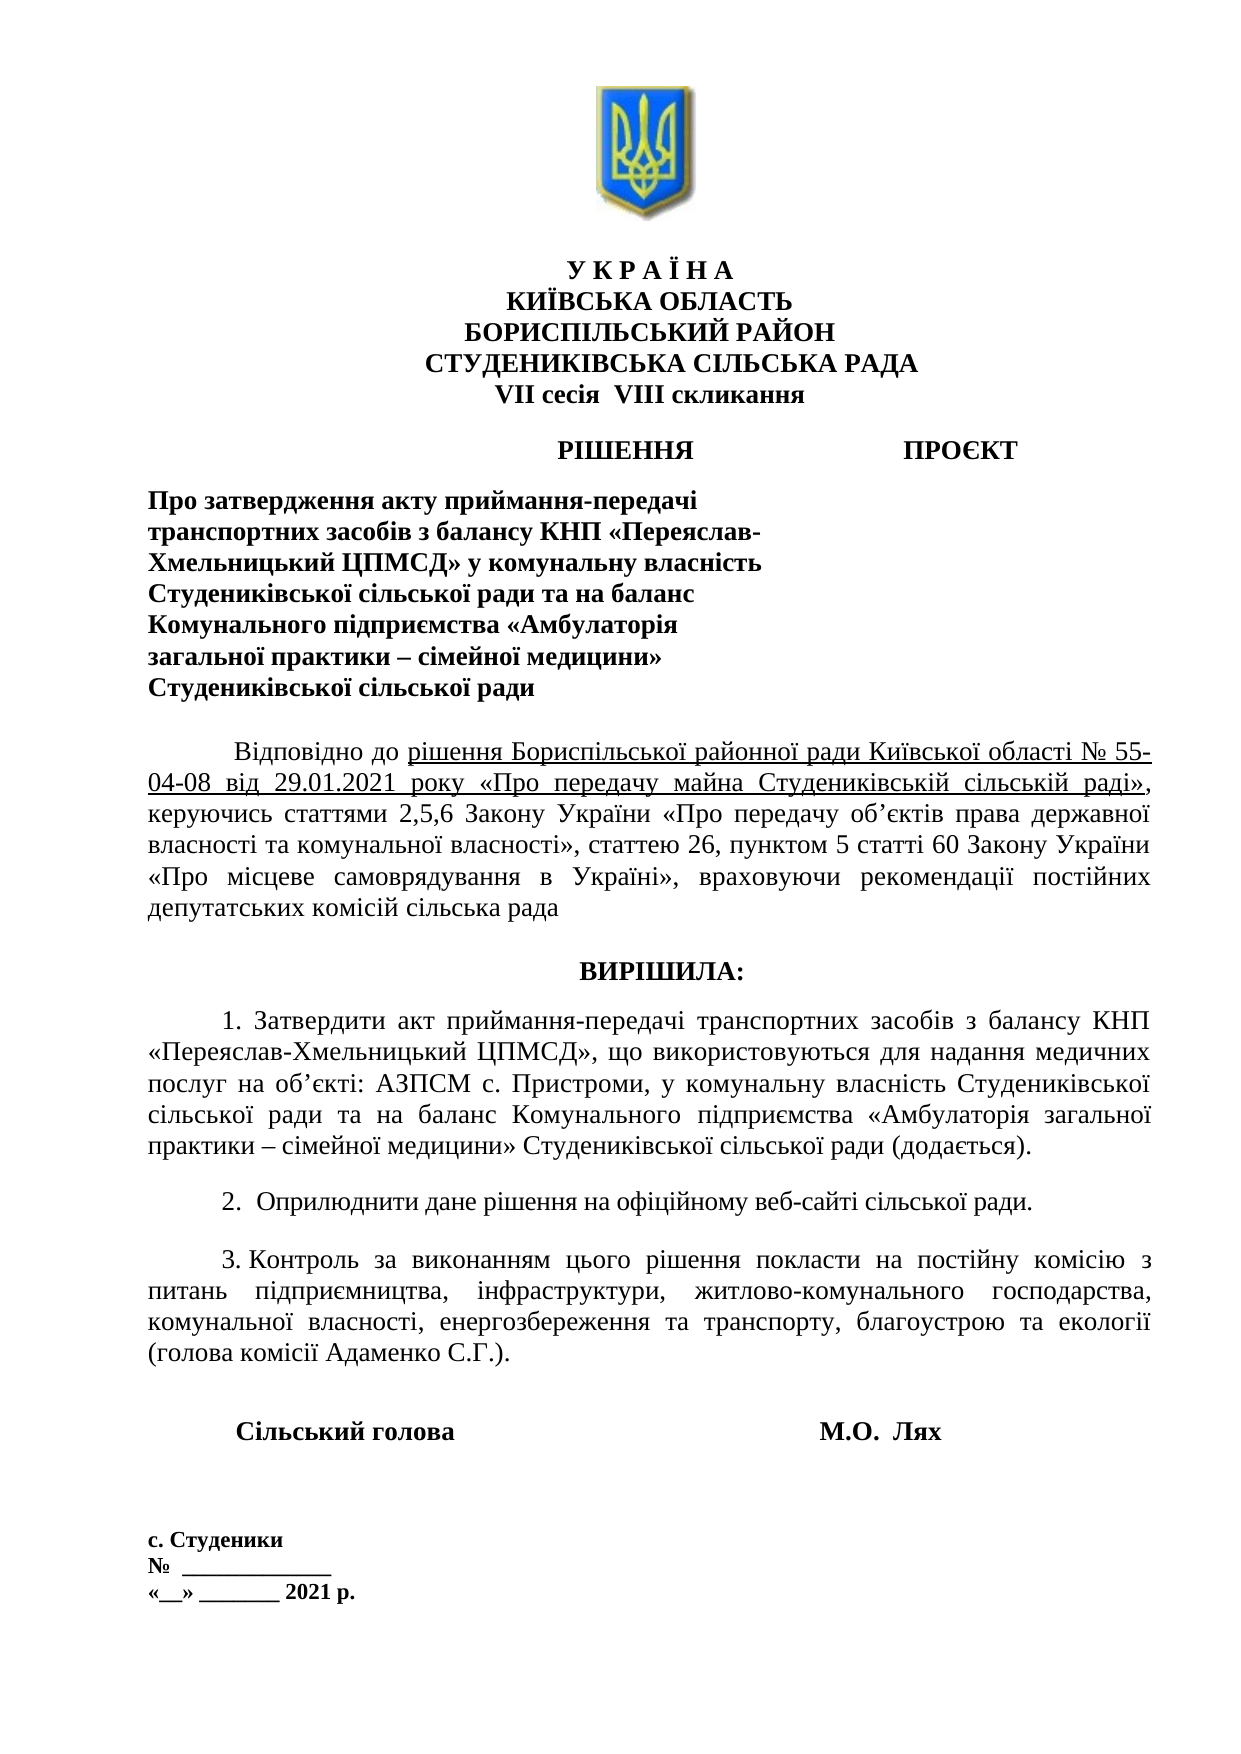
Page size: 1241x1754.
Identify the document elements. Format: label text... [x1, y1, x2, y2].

text БОРИСПІЛЬСЬКИЙ РАЙОН [148, 316, 1152, 347]
text № _____________ [148, 1552, 1152, 1578]
text Хмельницький ЦПМСД» у комунальну власність [148, 546, 1152, 577]
text У К Р А Ї Н А [148, 254, 1152, 285]
text загальної практики – сімейної медицини» [148, 640, 1152, 671]
text РІШЕННЯ ПРОЄКТ [148, 434, 1152, 466]
text Сільський голова М.О. Лях [148, 1415, 1152, 1447]
text 1. Затвердити акт приймання-передачі транспортних засобів з балансу КНП «Переяслав-Хмельницький ЦПМСД», що використовуються для надання медичних послуг на об’єкті: АЗПСМ с. Пристроми, у комунальну власність Студениківської сільської ради та на баланс Комунального підприємства «Амбулаторія загальної практики – сімейної медицини» Студениківської сільської ради (додається). [148, 1004, 1152, 1160]
text транспортних засобів з балансу КНП «Переяслав- [148, 515, 1152, 546]
text ВИРІШИЛА: [148, 955, 1152, 986]
text Відповідно до рішення Бориспільської районної ради Київської області № 55-04-08 від 29.01.2021 року «Про передачу майна Студениківській сільській раді», керуючись статтями 2,5,6 Закону України «Про передачу об’єктів права державної власності та комунальної власності», статтею 26, пунктом 5 статті 60 Закону України «Про місцеве самоврядування в Україні», враховуючи рекомендації постійних депутатських комісій сільська рада [148, 735, 1152, 922]
text «__» _______ 2021 р. [148, 1578, 1152, 1605]
text VII сесія VIII скликання [148, 378, 1152, 409]
text Комунального підприємства «Амбулаторія [148, 609, 1152, 640]
text Про затвердження акту приймання-передачі [148, 484, 1152, 515]
text с. Студеники [148, 1526, 1152, 1552]
text Студениківської сільської ради та на баланс [148, 577, 1152, 609]
picture [596, 86, 697, 221]
text 2. Оприлюднити дане рішення на офіційному веб-сайті сільської ради. [148, 1185, 1152, 1216]
text Студениківської сільської ради [148, 671, 1152, 702]
text СТУДЕНИКІВСЬКА СІЛЬСЬКА РАДА [148, 347, 1152, 378]
text КИЇВСЬКА ОБЛАСТЬ [148, 285, 1152, 316]
text 3. Контроль за виконанням цього рішення покласти на постійну комісію з питань підприємництва, інфраструктури, житлово-комунального господарства, комунальної власності, енергозбереження та транспорту, благоустрою та екології (голова комісії Адаменко С.Г.). [148, 1243, 1152, 1368]
